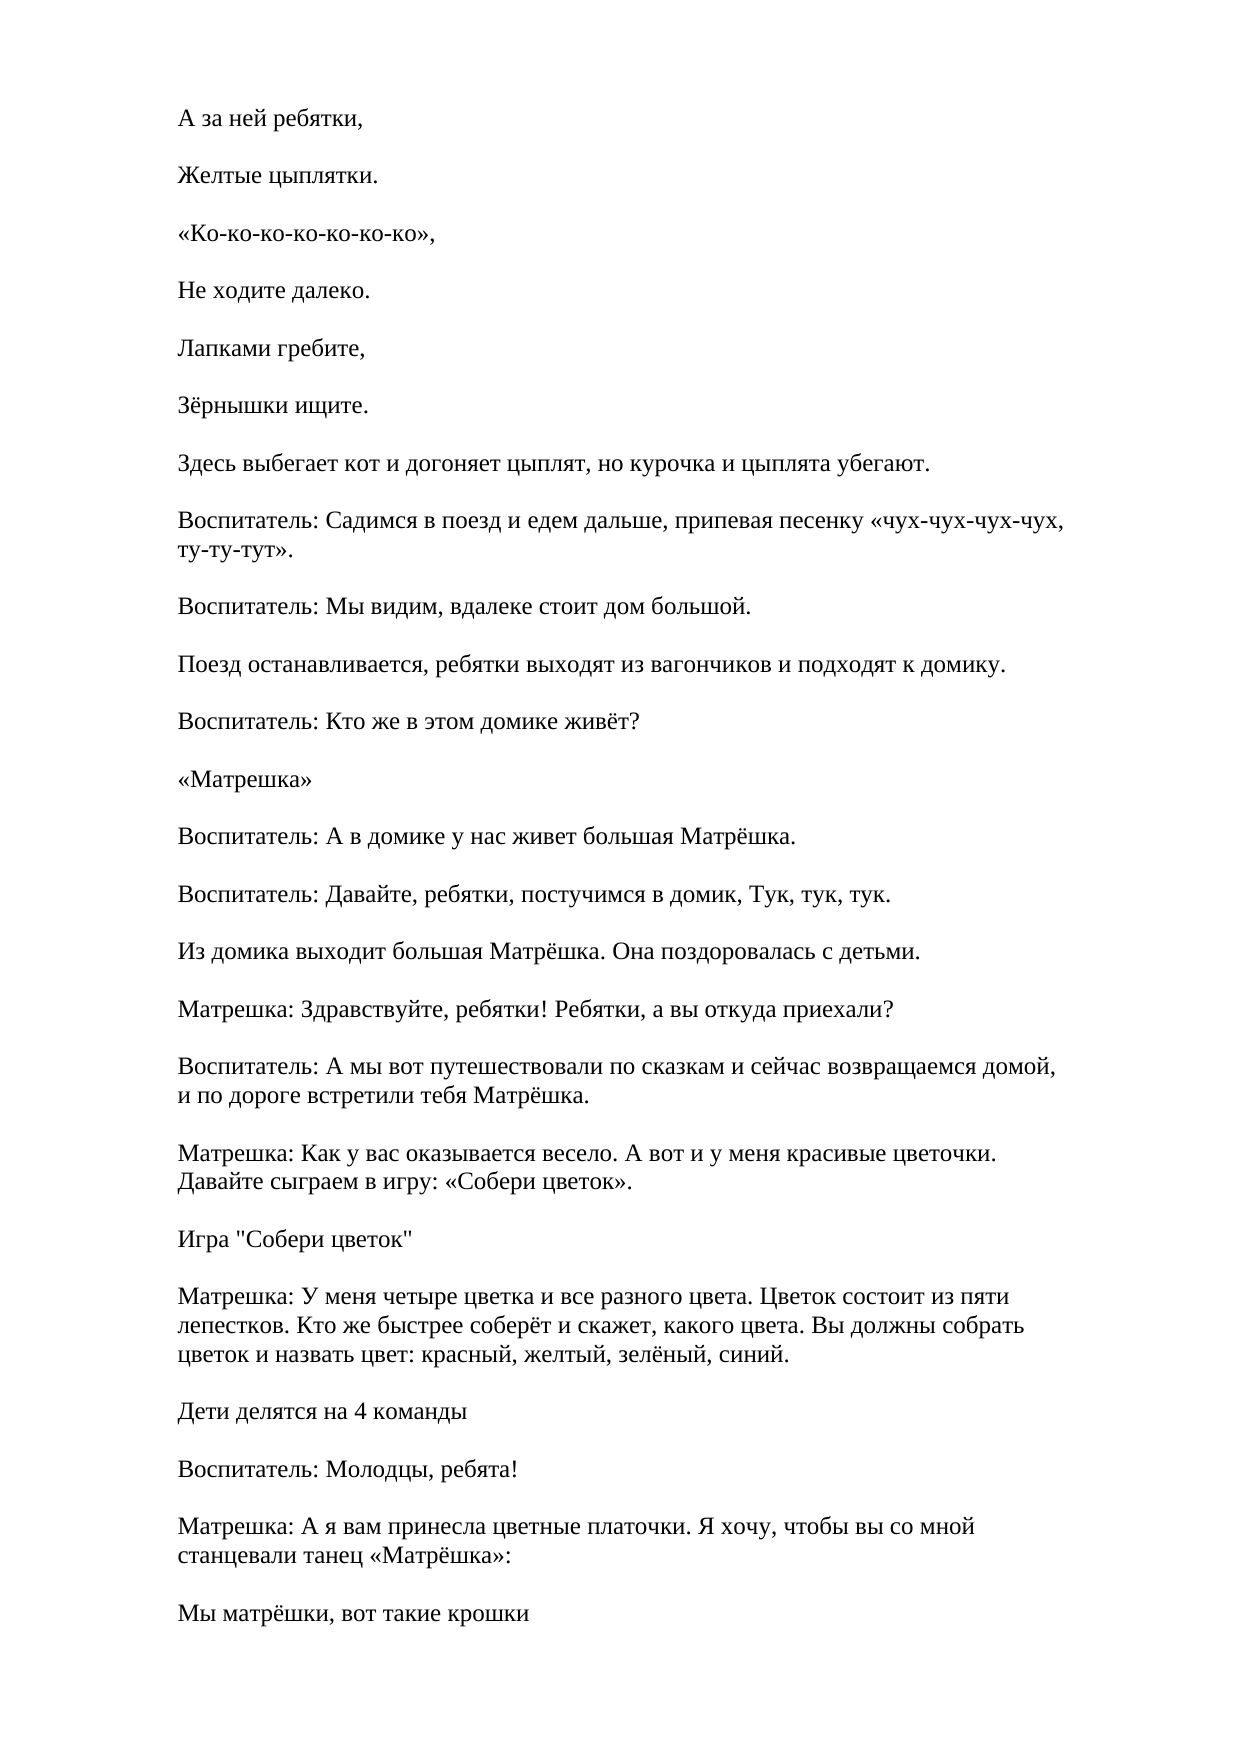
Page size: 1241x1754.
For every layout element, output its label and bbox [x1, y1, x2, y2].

text [177, 74, 1069, 1626]
